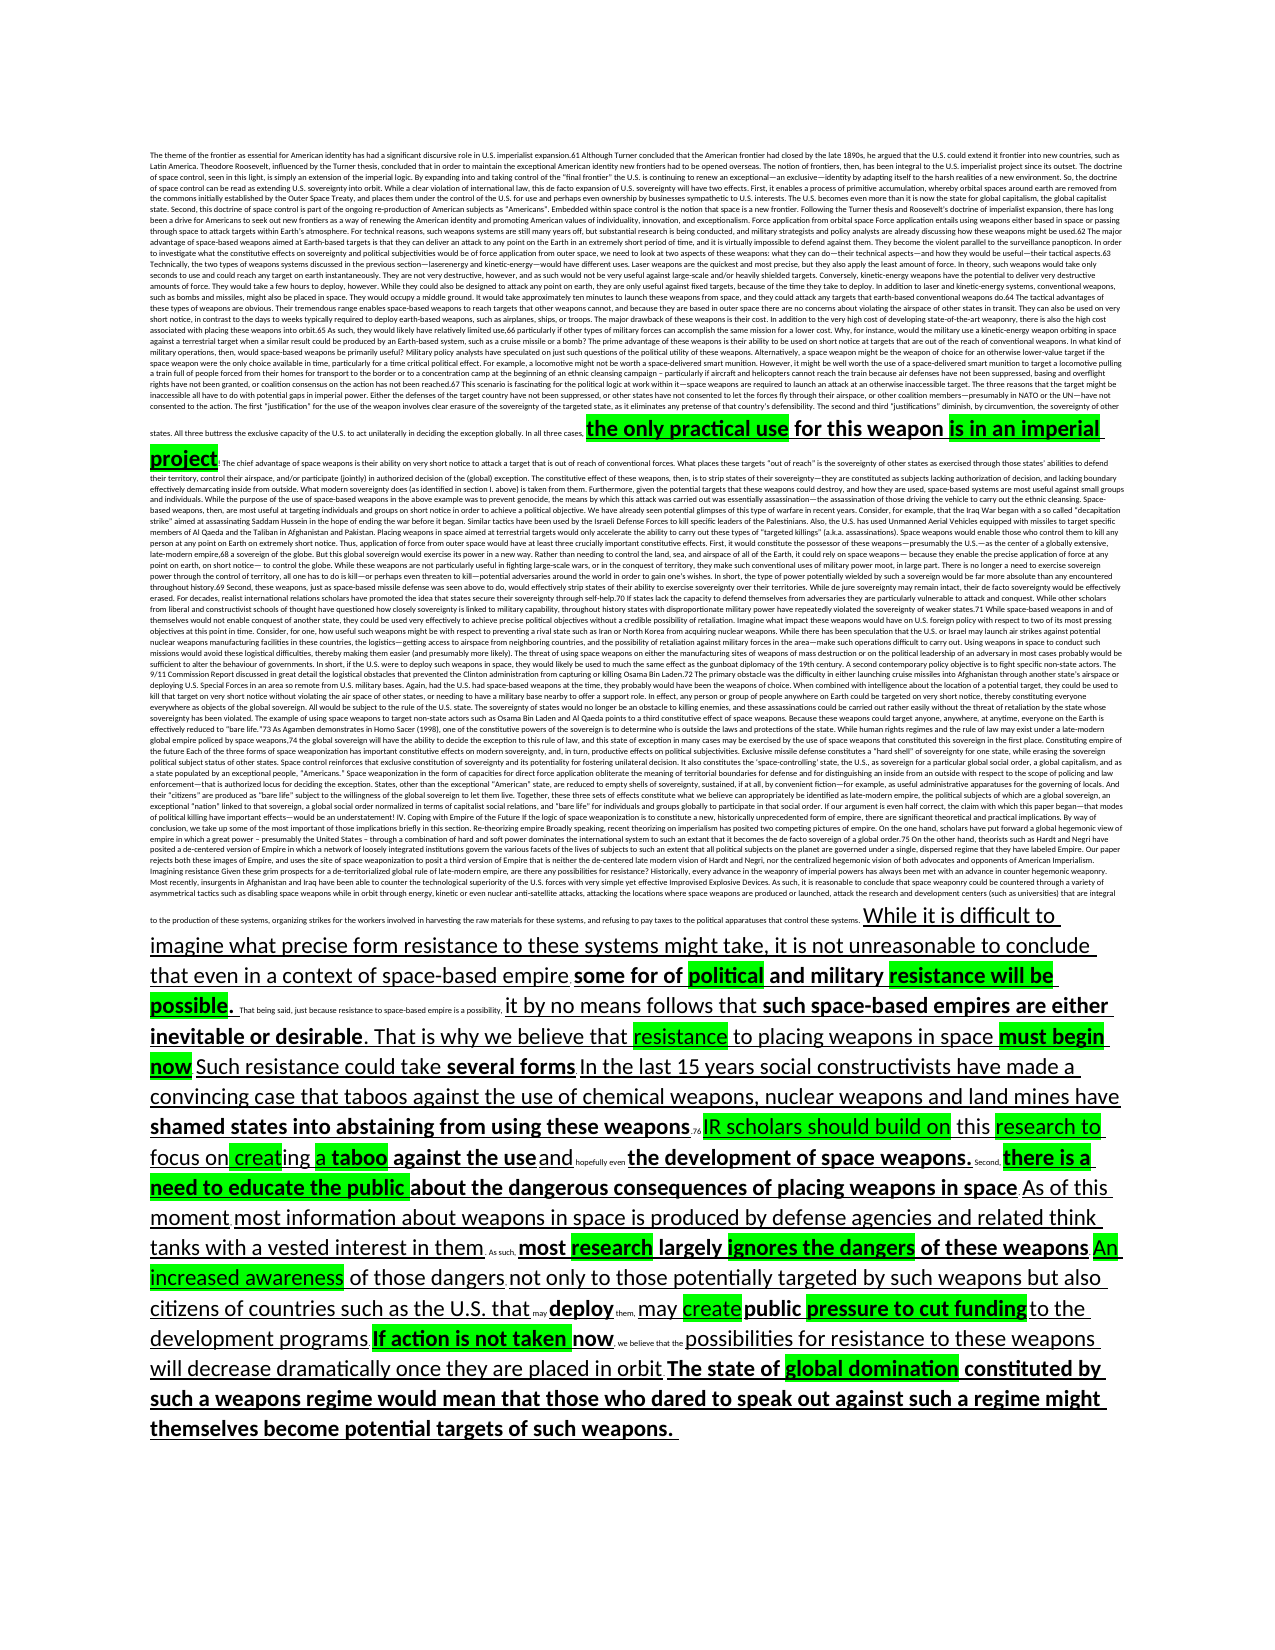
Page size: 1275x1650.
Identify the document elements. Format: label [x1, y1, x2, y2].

text [150, 150, 1125, 1442]
